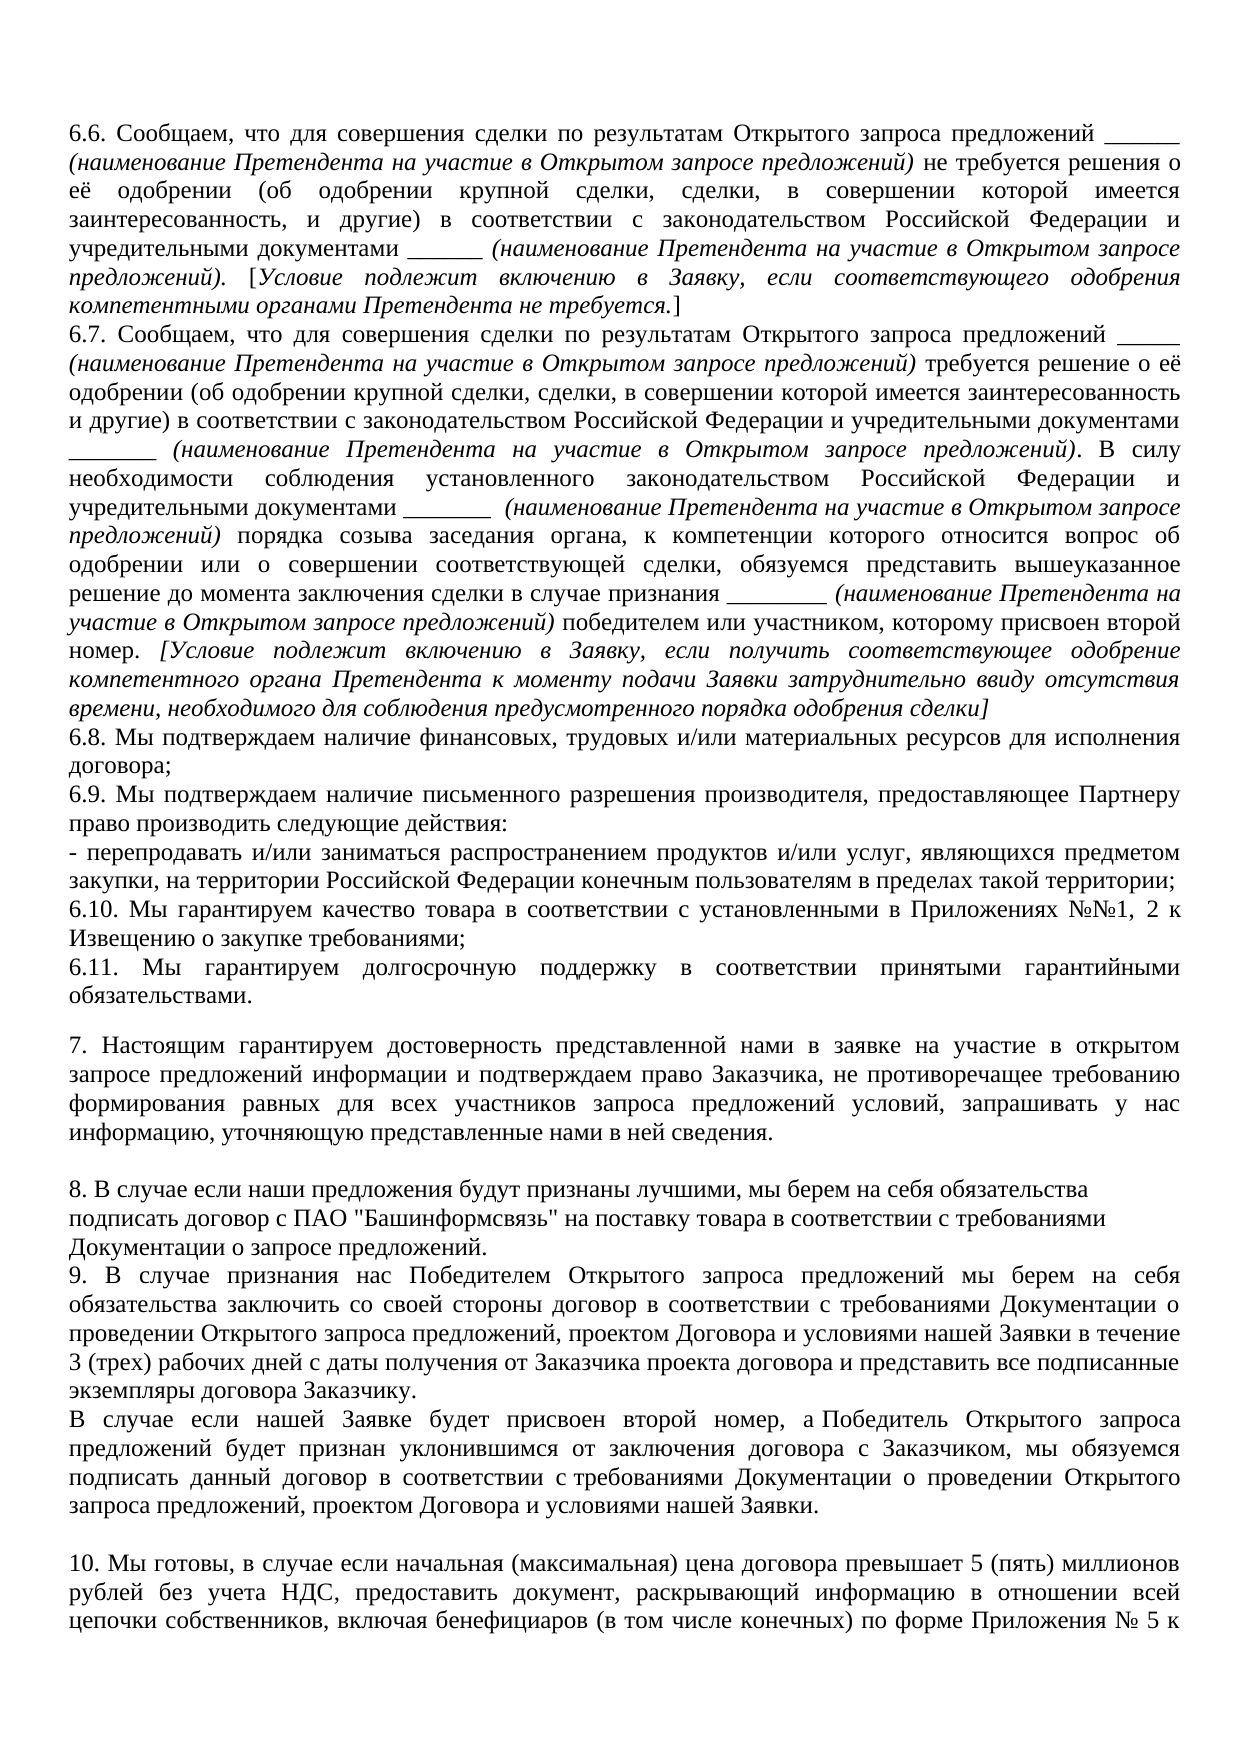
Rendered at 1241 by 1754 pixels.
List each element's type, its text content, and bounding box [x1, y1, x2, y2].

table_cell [58, 1260, 1192, 1634]
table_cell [58, 118, 1192, 1009]
table_cell 7. Настоящим гарантируем достоверность представленной нами в заявке на участие в открытом запросе предложений информации и подтверждаем право Заказчика, не противоречащее требованию формирования равных для всех участников запроса предложений условий, запрашивать у нас информацию, уточняющую представленные нами в ней сведения. [58, 1009, 1192, 1145]
table_cell 8. В случае если наши предложения будут признаны лучшими, мы берем на себя обязательства подписать договор с ПАО "Башинформсвязь" на поставку товара в соответствии с требованиями Документации о запросе предложений. [58, 1145, 1192, 1260]
